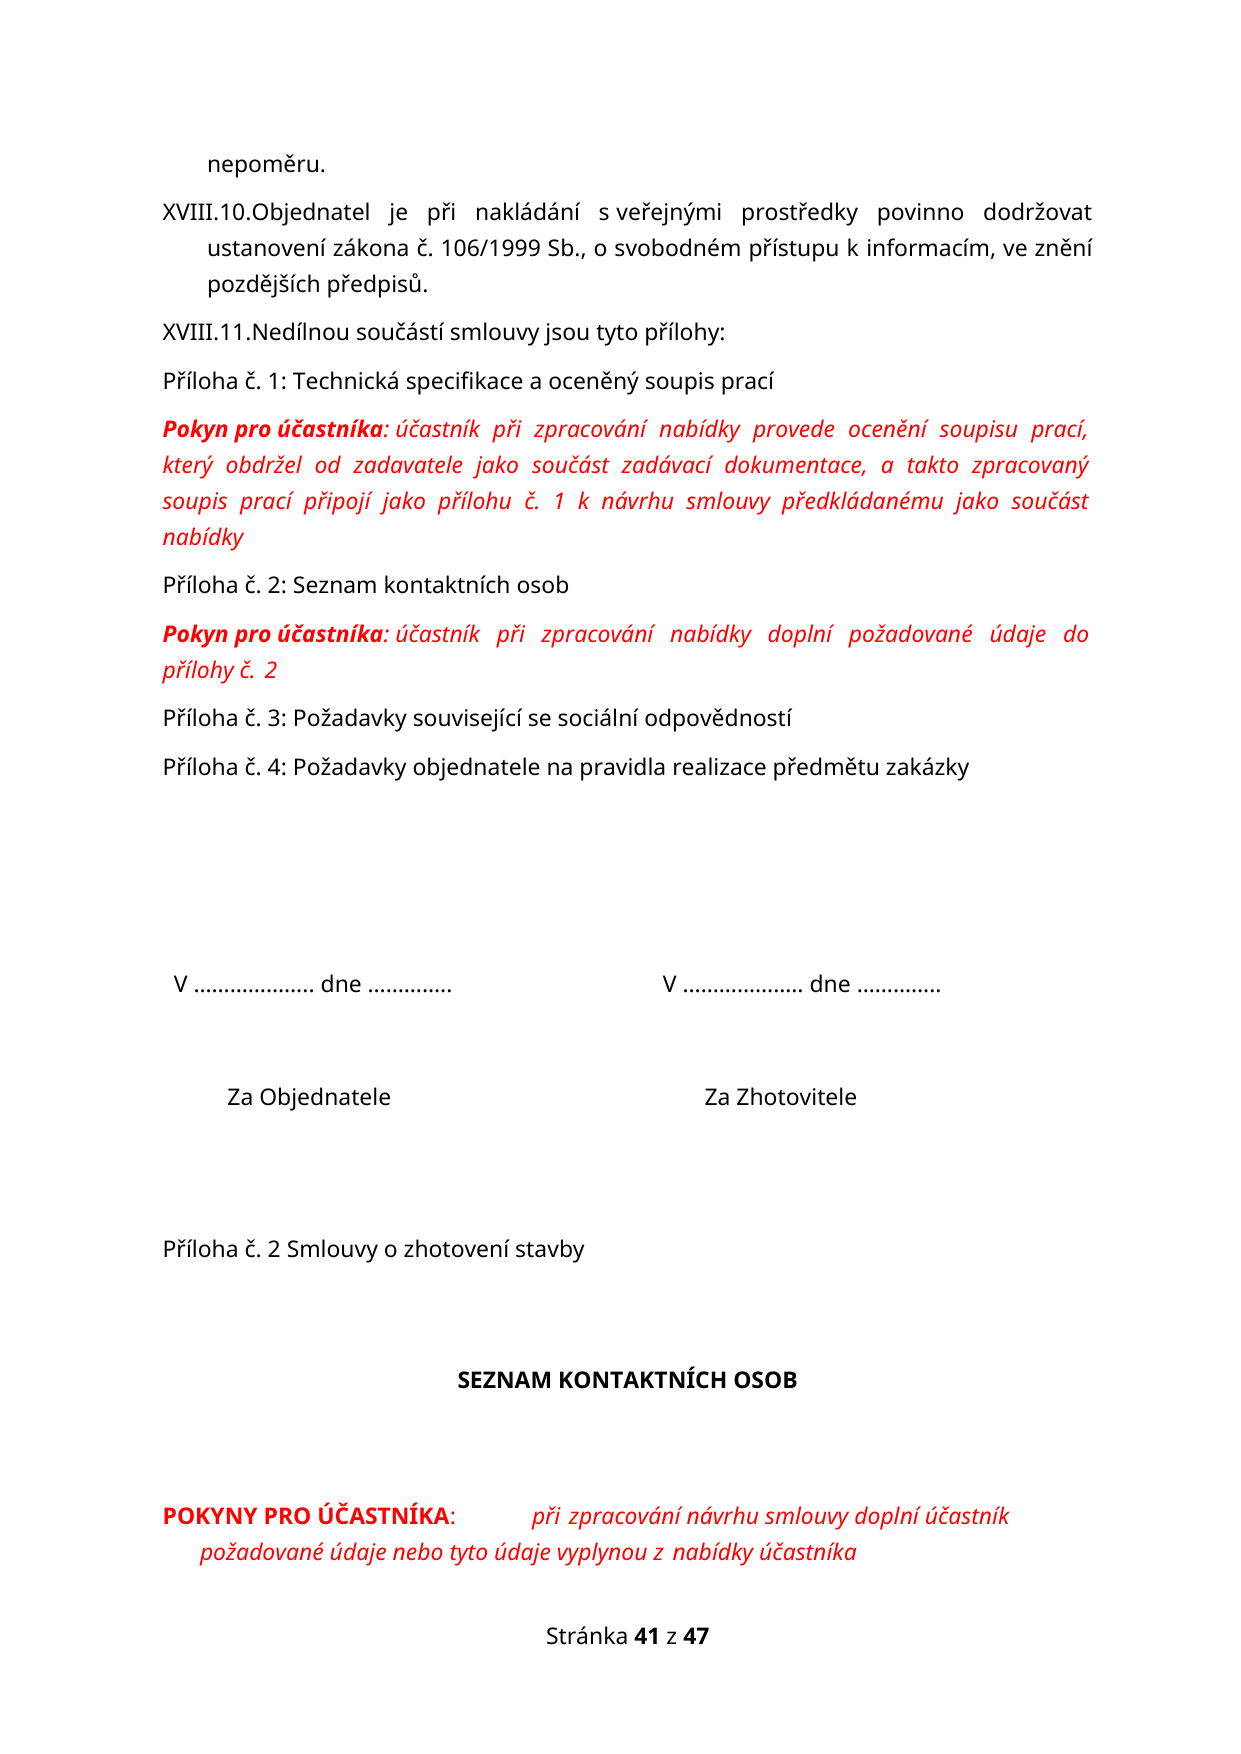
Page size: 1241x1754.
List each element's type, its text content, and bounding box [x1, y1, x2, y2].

table_header V ……………….. dne ………….. [163, 871, 628, 1081]
list Nedílnou součástí smlouvy jsou tyto přílohy: [162, 316, 1093, 348]
text POKYNY PRO ÚČASTNÍKA: při zpracování návrhu smlouvy doplní účastník požadované údaje nebo tyto údaje vyplynou z nabídky účastníka [162, 1500, 1093, 1567]
table_cell Za Objednatele [163, 1081, 628, 1139]
table_header V ……………….. dne ………….. [628, 871, 1093, 1081]
text Příloha č. 2: Seznam kontaktních osob [162, 569, 1093, 601]
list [162, 148, 1093, 179]
text Příloha č. 4: Požadavky objednatele na pravidla realizace předmětu zakázky [162, 751, 1093, 782]
text Příloha č. 2 Smlouvy o zhotovení stavby [162, 1233, 1093, 1264]
table_cell Za Zhotovitele [628, 1081, 1093, 1139]
text Pokyn pro účastníka: účastník při zpracování nabídky doplní požadované údaje do přílohy č. 2 [162, 618, 1093, 685]
text SEZNAM KONTAKTNÍCH OSOB [162, 1364, 1093, 1396]
text Pokyn pro účastníka: účastník při zpracování nabídky provede ocenění soupisu prací, který obdržel od zadavatele jako součást zadávací dokumentace, a takto zpracovaný soupis prací připojí jako přílohu č. 1 k návrhu smlouvy předkládanému jako součást nabídky [162, 413, 1093, 552]
text Příloha č. 1: Technická specifikace a oceněný soupis prací [162, 365, 1093, 396]
text Příloha č. 3: Požadavky související se sociální odpovědností [162, 702, 1093, 733]
list Objednatel je při nakládání s veřejnými prostředky povinno dodržovat ustanovení zákona č. 106/1999 Sb., o svobodném přístupu k informacím, ve znění pozdějších předpisů. [162, 196, 1093, 299]
